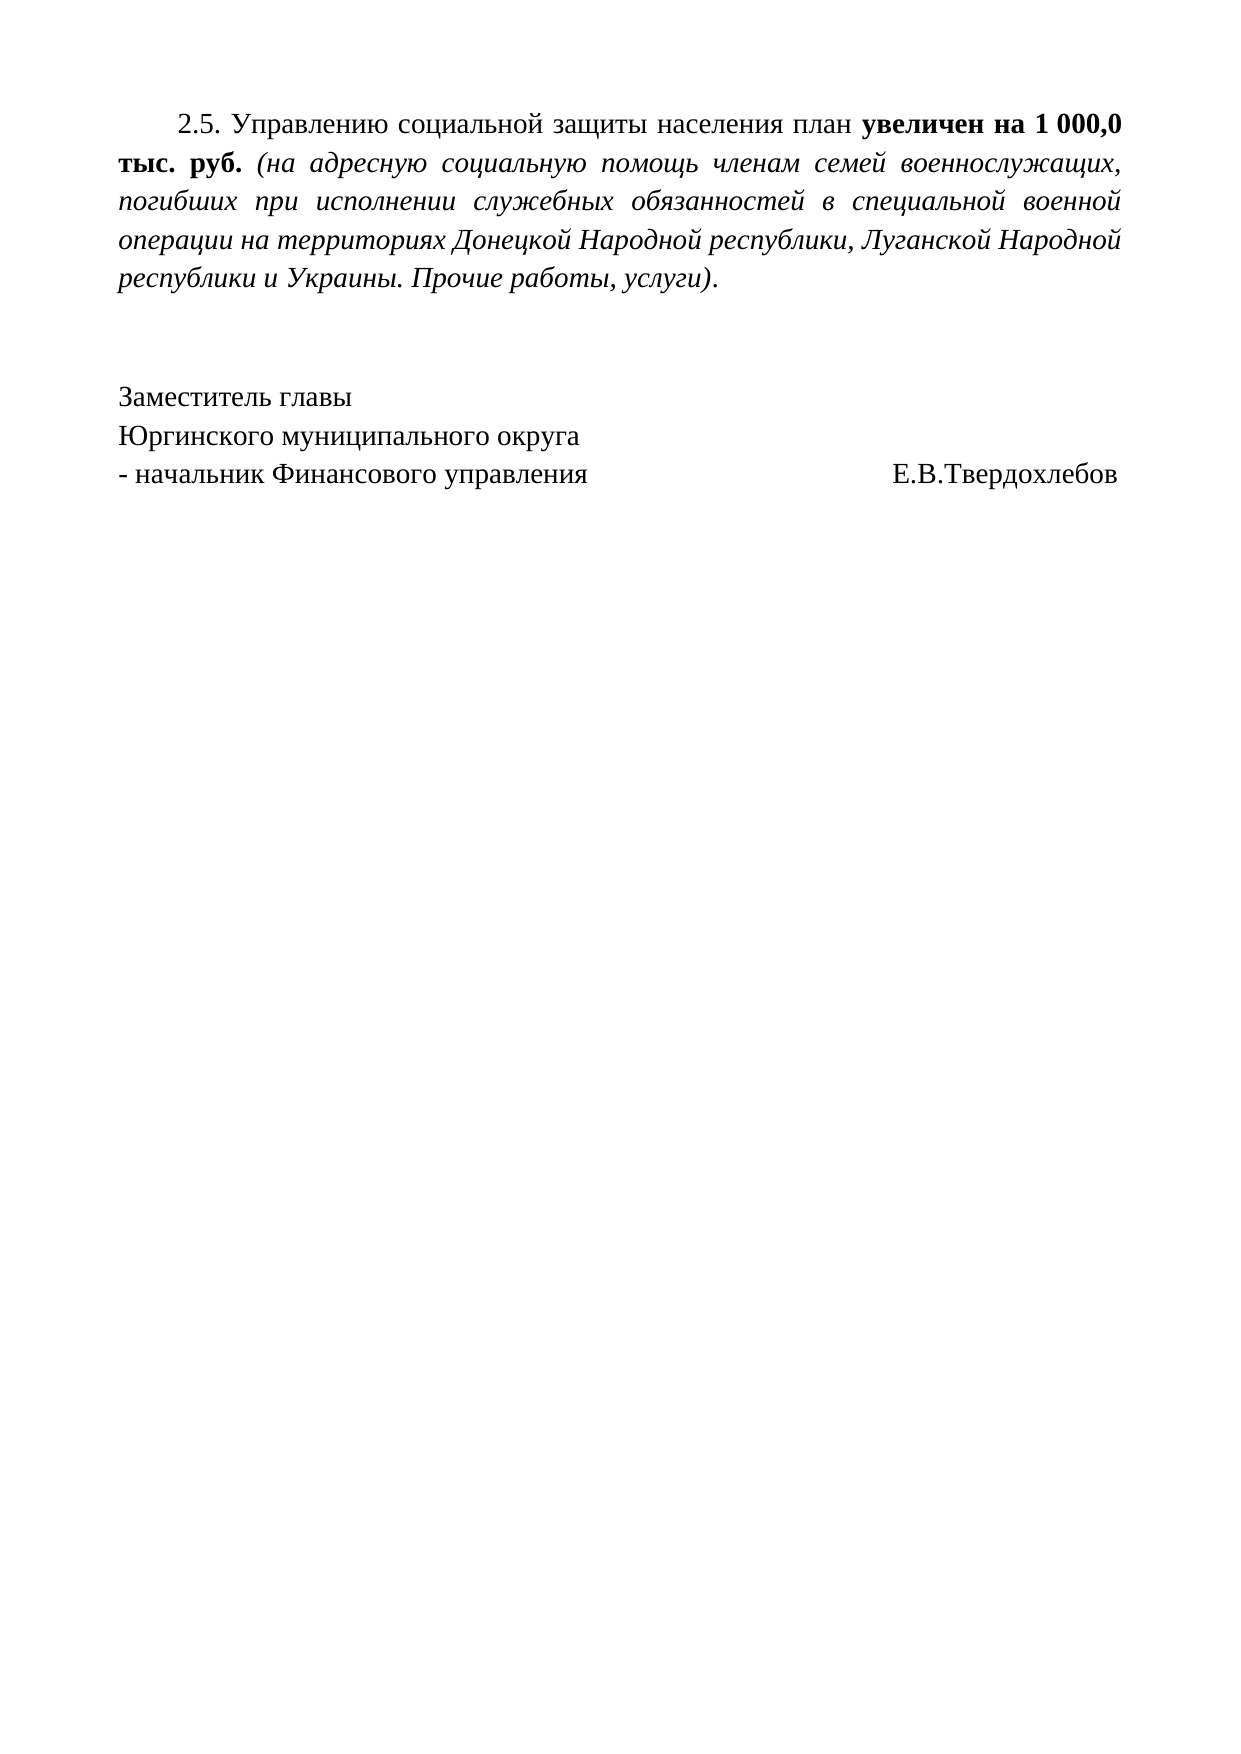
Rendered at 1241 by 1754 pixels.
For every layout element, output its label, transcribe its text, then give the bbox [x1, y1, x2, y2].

text 2.5. Управлению социальной защиты населения план увеличен на 1 000,0 тыс. руб. (на адресную социальную помощь членам семей военнослужащих, погибших при исполнении служебных обязанностей в специальной военной операции на территориях Донецкой Народной республики, Луганской Народной республики и Украины. Прочие работы, услуги). [118, 106, 1122, 294]
text Заместитель главы [118, 379, 1122, 413]
text Юргинского муниципального округа [118, 418, 1122, 451]
text - начальник Финансового управления Е.В.Твердохлебов [118, 456, 1122, 490]
